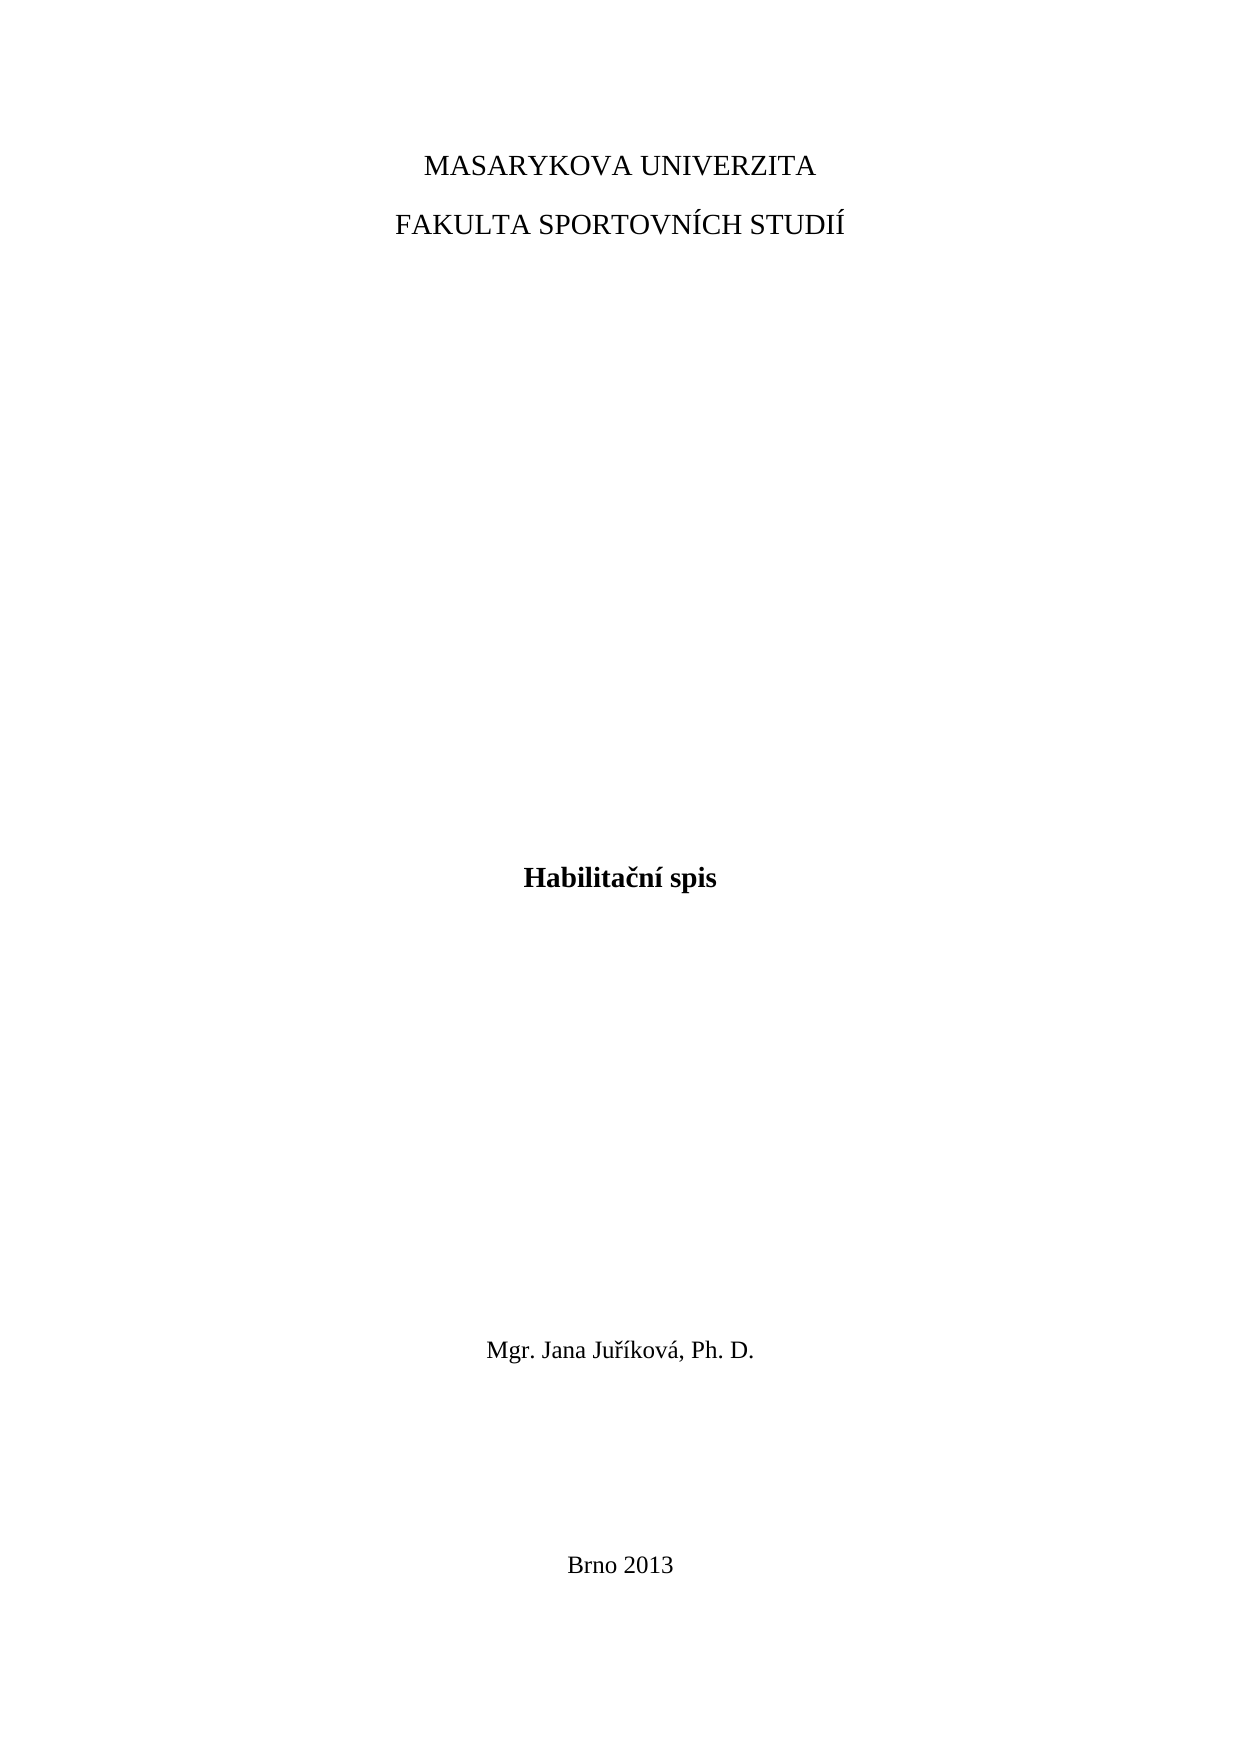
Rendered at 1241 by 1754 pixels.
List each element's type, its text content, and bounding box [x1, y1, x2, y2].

text Mgr. Jana Juříková, Ph. D. [148, 1335, 1093, 1364]
text MASARYKOVA UNIVERZITA [148, 148, 1093, 181]
text Habilitační spis [148, 860, 1093, 894]
text FAKULTA SPORTOVNÍCH STUDIÍ [148, 207, 1093, 241]
text Brno 2013 [148, 1551, 1093, 1579]
